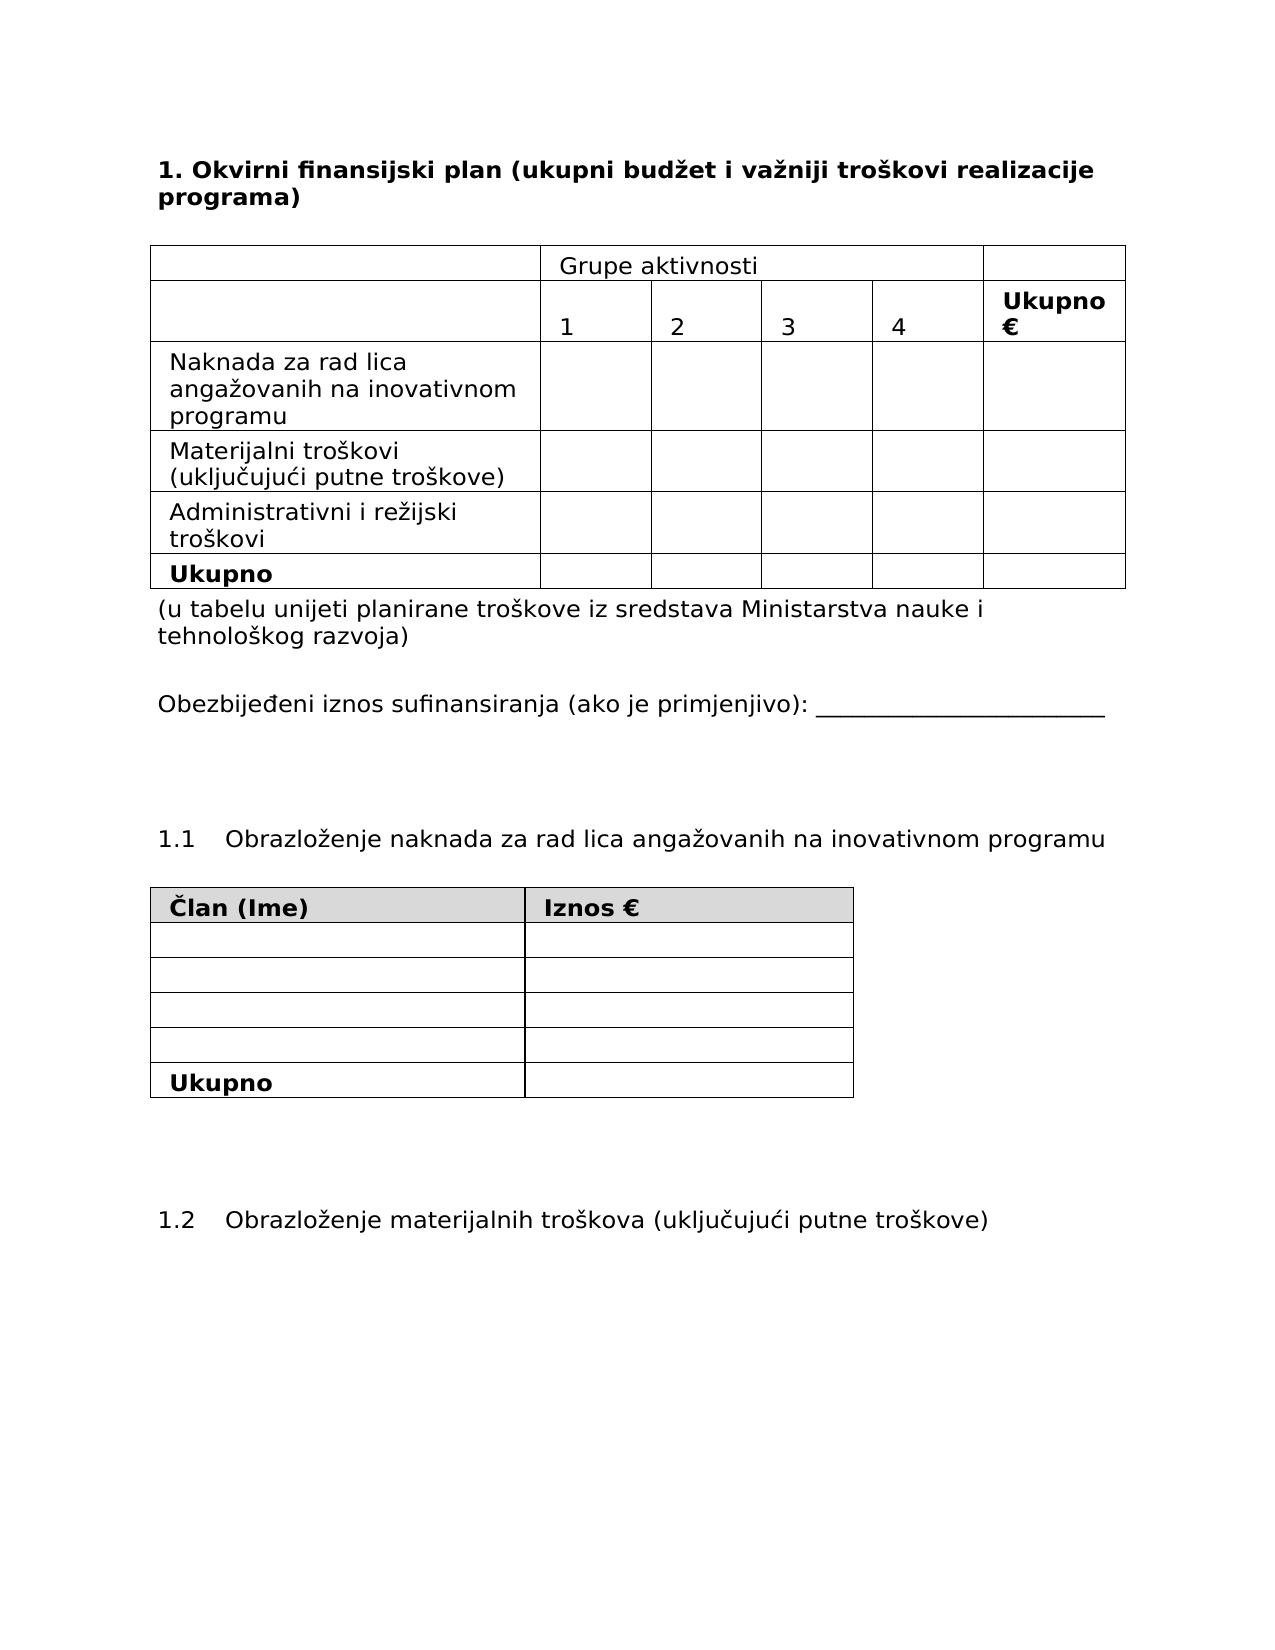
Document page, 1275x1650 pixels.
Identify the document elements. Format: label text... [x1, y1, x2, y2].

table_header [984, 246, 1125, 279]
table_cell [984, 342, 1125, 429]
table_cell 2 [652, 281, 761, 341]
table_cell [151, 281, 540, 341]
table_cell [541, 431, 651, 491]
table_cell Materijalni troškovi (uključujući putne troškove) [151, 431, 540, 491]
table_header Član (Ime) [151, 888, 524, 922]
table_cell [541, 554, 651, 588]
table_cell [151, 1028, 524, 1062]
table_cell [873, 342, 983, 429]
text 1. Okvirni finansijski plan (ukupni budžet i važniji troškovi realizacije programa) [157, 157, 1125, 211]
table_cell [762, 342, 872, 429]
table_cell [873, 431, 983, 491]
table_cell 3 [762, 281, 872, 341]
table_cell [762, 492, 872, 553]
table_header Iznos € [526, 888, 853, 922]
table_header [151, 246, 540, 279]
table_cell 4 [873, 281, 983, 341]
table_cell [526, 923, 853, 957]
table_cell [151, 993, 524, 1027]
table_header Grupe aktivnosti [541, 246, 983, 279]
table_cell [984, 554, 1125, 588]
table_cell [151, 923, 524, 957]
text 1.2 Obrazloženje materijalnih troškova (uključujući putne troškove) [157, 1207, 1125, 1234]
table_cell [652, 492, 761, 553]
table_cell [541, 342, 651, 429]
text Obezbijeđeni iznos sufinansiranja (ako je primjenjivo): ________________________ [157, 691, 1125, 717]
table_cell [984, 492, 1125, 553]
table_cell [526, 1028, 853, 1062]
table_cell [652, 554, 761, 588]
table_cell Ukupno € [984, 281, 1125, 341]
table_cell Ukupno [151, 554, 540, 588]
table_cell [151, 958, 524, 992]
table_cell [762, 431, 872, 491]
table_cell [526, 958, 853, 992]
table_cell [526, 1063, 853, 1097]
table_cell [526, 993, 853, 1027]
table_cell Ukupno [151, 1063, 524, 1097]
table_cell [762, 554, 872, 588]
table_cell 1 [541, 281, 651, 341]
table_cell [873, 554, 983, 588]
text 1.1 Obrazloženje naknada za rad lica angažovanih na inovativnom programu [157, 827, 1125, 853]
table_cell [984, 431, 1125, 491]
table_cell [652, 342, 761, 429]
table_cell [652, 431, 761, 491]
text (u tabelu unijeti planirane troškove iz sredstava Ministarstva nauke i tehnološkog razvoja) [157, 596, 1125, 649]
table_cell [541, 492, 651, 553]
table_cell Administrativni i režijski troškovi [151, 492, 540, 553]
table_cell [873, 492, 983, 553]
table_cell Naknada za rad lica angažovanih na inovativnom programu [151, 342, 540, 429]
